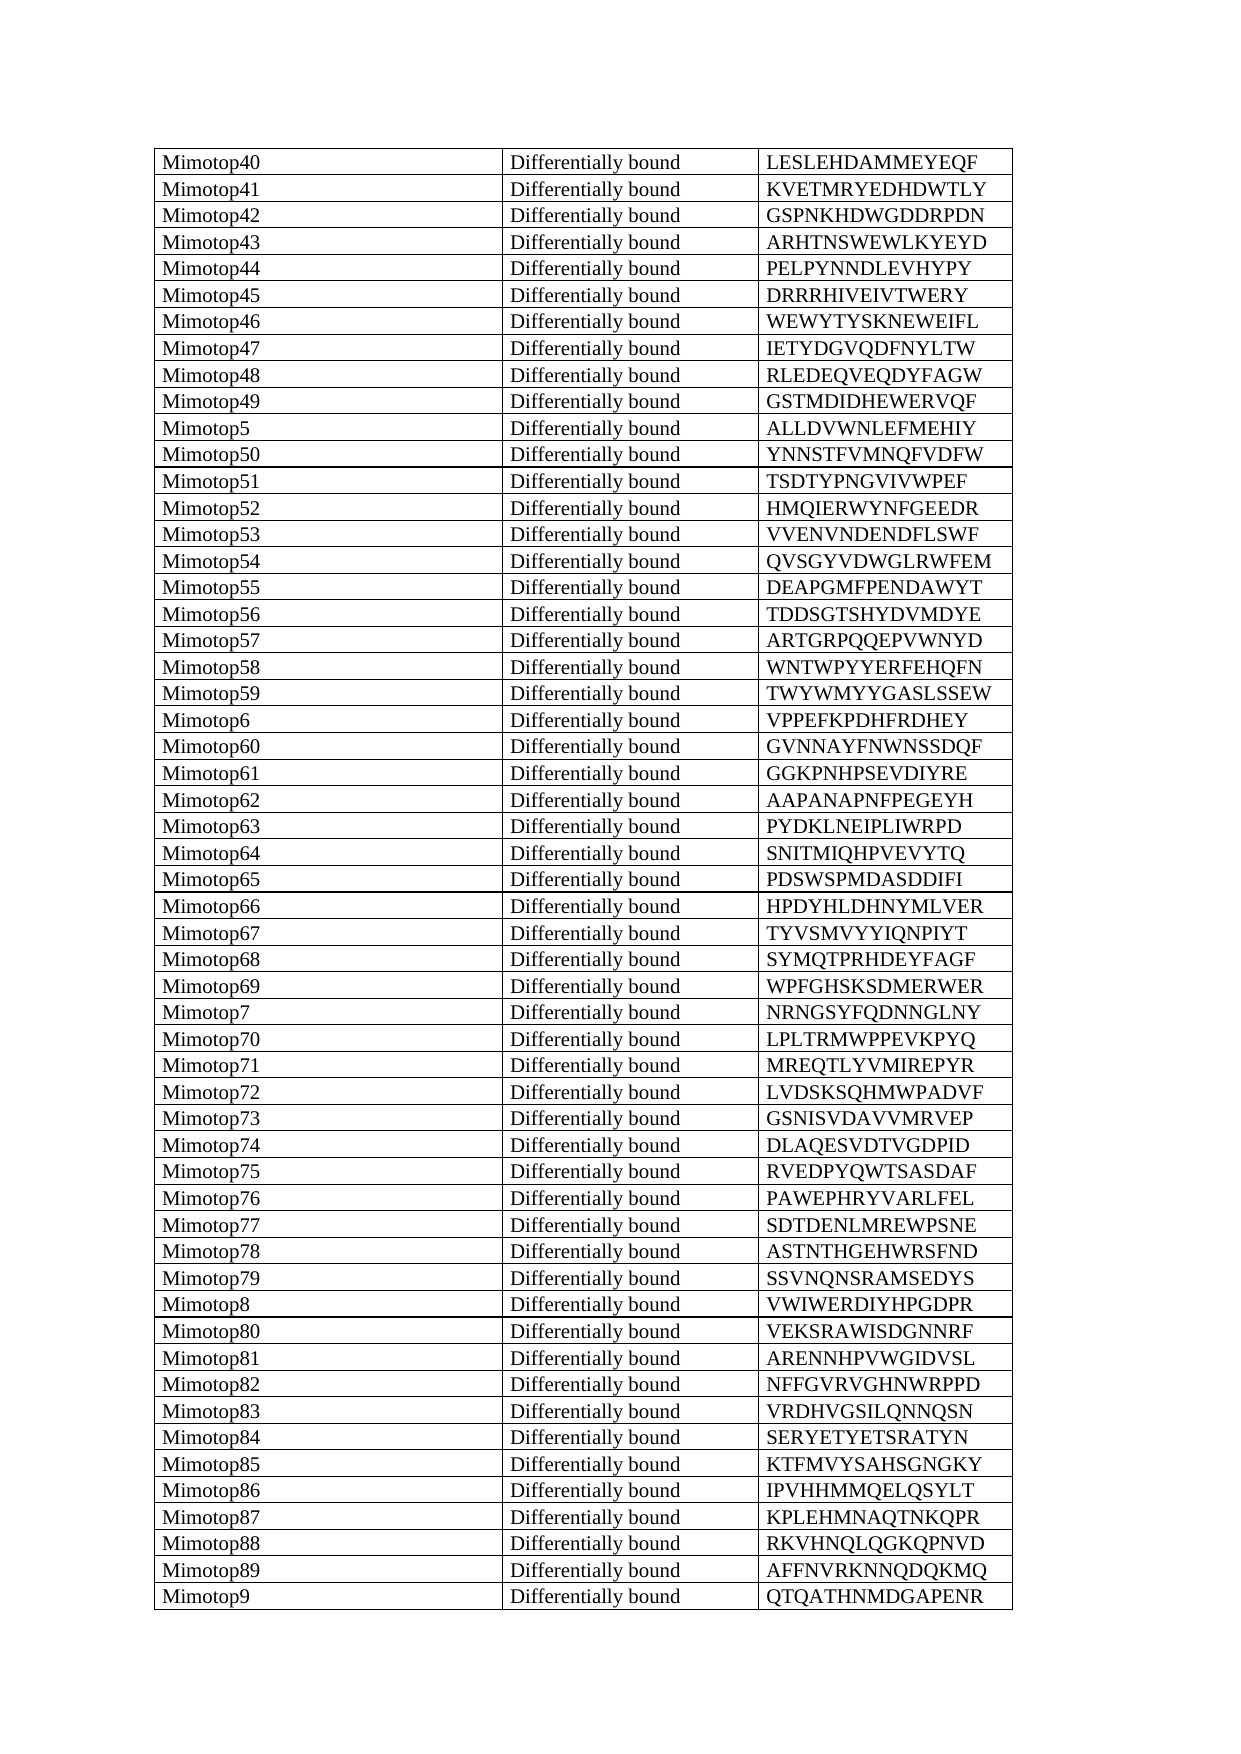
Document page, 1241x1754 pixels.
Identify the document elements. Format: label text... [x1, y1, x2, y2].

table_cell Differentially bound [503, 946, 758, 971]
table_cell Mimotop82 [155, 1371, 502, 1396]
table_cell TYVSMVYYIQNPIYT [759, 919, 1012, 944]
table_cell PELPYNNDLEVHYPY [759, 255, 1012, 280]
table_cell Differentially bound [503, 335, 758, 360]
table_cell Differentially bound [503, 866, 758, 891]
table_cell KPLEHMNAQTNKQPR [759, 1503, 1012, 1529]
table_cell Mimotop61 [155, 760, 502, 785]
table_cell HMQIERWYNFGEEDR [759, 494, 1012, 519]
table_cell RVEDPYQWTSASDAF [759, 1158, 1012, 1183]
table_cell VVENVNDENDFLSWF [759, 521, 1012, 546]
table_cell KTFMVYSAHSGNGKY [759, 1450, 1012, 1476]
table_cell Differentially bound [503, 361, 758, 387]
table_cell GSPNKHDWGDDRPDN [759, 202, 1012, 227]
table_cell Mimotop83 [155, 1397, 502, 1423]
table_cell Mimotop63 [155, 813, 502, 838]
table_cell Mimotop80 [155, 1318, 502, 1343]
table_cell Mimotop66 [155, 893, 502, 918]
table_cell Differentially bound [503, 999, 758, 1024]
table_cell Mimotop62 [155, 786, 502, 812]
table_cell LESLEHDAMMEYEQF [759, 149, 1012, 174]
table_cell Mimotop69 [155, 972, 502, 998]
table_cell Mimotop86 [155, 1477, 502, 1502]
table_cell Mimotop65 [155, 866, 502, 891]
table_cell Differentially bound [503, 1318, 758, 1343]
table_cell Mimotop50 [155, 441, 502, 466]
table_cell Differentially bound [503, 1131, 758, 1157]
table_cell Differentially bound [503, 1105, 758, 1130]
table_cell Differentially bound [503, 786, 758, 812]
table_cell PAWEPHRYVARLFEL [759, 1185, 1012, 1210]
table_cell Mimotop48 [155, 361, 502, 387]
table_cell Differentially bound [503, 1397, 758, 1423]
table_cell GVNNAYFNWNSSDQF [759, 733, 1012, 758]
table_cell DEAPGMFPENDAWYT [759, 574, 1012, 599]
table_cell Mimotop40 [155, 149, 502, 174]
table_cell Mimotop85 [155, 1450, 502, 1476]
table_cell Mimotop47 [155, 335, 502, 360]
table_cell Differentially bound [503, 521, 758, 546]
table_cell NFFGVRVGHNWRPPD [759, 1371, 1012, 1396]
table_cell Mimotop49 [155, 388, 502, 413]
table_cell SSVNQNSRAMSEDYS [759, 1264, 1012, 1290]
table_cell Mimotop44 [155, 255, 502, 280]
table_cell LVDSKSQHMWPADVF [759, 1078, 1012, 1104]
table_cell Mimotop59 [155, 680, 502, 705]
table_cell Differentially bound [503, 494, 758, 519]
table_cell QVSGYVDWGLRWFEM [759, 547, 1012, 573]
table_cell Mimotop84 [155, 1424, 502, 1449]
table_cell Mimotop88 [155, 1530, 502, 1555]
table_cell ARHTNSWEWLKYEYD [759, 228, 1012, 254]
table_cell PYDKLNEIPLIWRPD [759, 813, 1012, 838]
table_cell Mimotop70 [155, 1025, 502, 1051]
table_cell Differentially bound [503, 1052, 758, 1077]
table_cell Mimotop56 [155, 600, 502, 626]
table_cell Mimotop55 [155, 574, 502, 599]
table_cell MREQTLYVMIREPYR [759, 1052, 1012, 1077]
table_cell TDDSGTSHYDVMDYE [759, 600, 1012, 626]
table_cell Differentially bound [503, 441, 758, 466]
table_cell Differentially bound [503, 1530, 758, 1555]
table_cell Mimotop41 [155, 175, 502, 201]
table_cell VWIWERDIYHPGDPR [759, 1291, 1012, 1316]
table_cell Differentially bound [503, 175, 758, 201]
table_cell Differentially bound [503, 733, 758, 758]
table_cell Differentially bound [503, 468, 758, 493]
table_cell Mimotop81 [155, 1344, 502, 1369]
table_cell Mimotop60 [155, 733, 502, 758]
table_cell ASTNTHGEHWRSFND [759, 1238, 1012, 1263]
table_cell NRNGSYFQDNNGLNY [759, 999, 1012, 1024]
table_cell WNTWPYYERFEHQFN [759, 653, 1012, 679]
table_cell SYMQTPRHDEYFAGF [759, 946, 1012, 971]
table_cell Differentially bound [503, 1477, 758, 1502]
table_cell Differentially bound [503, 1211, 758, 1237]
table_cell DRRRHIVEIVTWERY [759, 281, 1012, 307]
table_cell Differentially bound [503, 706, 758, 732]
table_cell Differentially bound [503, 1078, 758, 1104]
table_cell Differentially bound [503, 1025, 758, 1051]
table_cell WEWYTYSKNEWEIFL [759, 308, 1012, 333]
table_cell Mimotop5 [155, 414, 502, 440]
table_cell Differentially bound [503, 574, 758, 599]
table_cell Mimotop74 [155, 1131, 502, 1157]
table_cell Mimotop42 [155, 202, 502, 227]
table_cell Mimotop76 [155, 1185, 502, 1210]
table_cell AAPANAPNFPEGEYH [759, 786, 1012, 812]
table_cell YNNSTFVMNQFVDFW [759, 441, 1012, 466]
table_cell Mimotop87 [155, 1503, 502, 1529]
table_cell Differentially bound [503, 839, 758, 865]
table_cell Mimotop68 [155, 946, 502, 971]
table_cell GSNISVDAVVMRVEP [759, 1105, 1012, 1130]
table_cell Differentially bound [503, 1264, 758, 1290]
table_cell Differentially bound [503, 813, 758, 838]
table_cell AFFNVRKNNQDQKMQ [759, 1556, 1012, 1582]
table_cell Differentially bound [503, 1344, 758, 1369]
table_cell Mimotop7 [155, 999, 502, 1024]
table_cell DLAQESVDTVGDPID [759, 1131, 1012, 1157]
table_cell Mimotop45 [155, 281, 502, 307]
table_cell SNITMIQHPVEVYTQ [759, 839, 1012, 865]
table_cell Mimotop53 [155, 521, 502, 546]
table_cell Mimotop77 [155, 1211, 502, 1237]
table_cell Mimotop64 [155, 839, 502, 865]
table_cell Differentially bound [503, 388, 758, 413]
table_cell Mimotop72 [155, 1078, 502, 1104]
table_cell PDSWSPMDASDDIFI [759, 866, 1012, 891]
table_cell Differentially bound [503, 1185, 758, 1210]
table_cell Differentially bound [503, 919, 758, 944]
table_cell Differentially bound [503, 308, 758, 333]
table_cell Differentially bound [503, 893, 758, 918]
table_cell IPVHHMMQELQSYLT [759, 1477, 1012, 1502]
table_cell Mimotop67 [155, 919, 502, 944]
table_cell Differentially bound [503, 1238, 758, 1263]
table_cell Differentially bound [503, 760, 758, 785]
table_cell VEKSRAWISDGNNRF [759, 1318, 1012, 1343]
table_cell GSTMDIDHEWERVQF [759, 388, 1012, 413]
table_cell Mimotop78 [155, 1238, 502, 1263]
table_cell Differentially bound [503, 414, 758, 440]
table_cell Differentially bound [503, 281, 758, 307]
table_cell KVETMRYEDHDWTLY [759, 175, 1012, 201]
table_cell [503, 1583, 758, 1608]
table_cell Differentially bound [503, 1291, 758, 1316]
table_cell Differentially bound [503, 653, 758, 679]
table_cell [503, 149, 758, 174]
table_cell Mimotop52 [155, 494, 502, 519]
table_cell Differentially bound [503, 1503, 758, 1529]
table_cell Differentially bound [503, 627, 758, 652]
table_cell Mimotop57 [155, 627, 502, 652]
table_cell Mimotop71 [155, 1052, 502, 1077]
table_cell Mimotop54 [155, 547, 502, 573]
table_cell Differentially bound [503, 1371, 758, 1396]
table_cell Mimotop51 [155, 468, 502, 493]
table_cell Differentially bound [503, 972, 758, 998]
table_cell Mimotop43 [155, 228, 502, 254]
table_cell TWYWMYYGASLSSEW [759, 680, 1012, 705]
table_cell Mimotop79 [155, 1264, 502, 1290]
table_cell VRDHVGSILQNNQSN [759, 1397, 1012, 1423]
table_cell ARTGRPQQEPVWNYD [759, 627, 1012, 652]
table_cell Mimotop46 [155, 308, 502, 333]
table_cell Mimotop8 [155, 1291, 502, 1316]
table_cell ALLDVWNLEFMEHIY [759, 414, 1012, 440]
table_cell Mimotop75 [155, 1158, 502, 1183]
table_cell ARENNHPVWGIDVSL [759, 1344, 1012, 1369]
table_cell Mimotop89 [155, 1556, 502, 1582]
table_cell Differentially bound [503, 1450, 758, 1476]
table_cell Mimotop58 [155, 653, 502, 679]
table_cell GGKPNHPSEVDIYRE [759, 760, 1012, 785]
table_cell Differentially bound [503, 1556, 758, 1582]
table_cell Differentially bound [503, 680, 758, 705]
table_cell SERYETYETSRATYN [759, 1424, 1012, 1449]
table_cell Differentially bound [503, 547, 758, 573]
table_cell Differentially bound [503, 202, 758, 227]
table_cell Differentially bound [503, 255, 758, 280]
table_cell IETYDGVQDFNYLTW [759, 335, 1012, 360]
table_cell Differentially bound [503, 1424, 758, 1449]
table_cell RLEDEQVEQDYFAGW [759, 361, 1012, 387]
table_cell SDTDENLMREWPSNE [759, 1211, 1012, 1237]
table_cell Mimotop6 [155, 706, 502, 732]
table_cell HPDYHLDHNYMLVER [759, 893, 1012, 918]
table_cell Differentially bound [503, 1158, 758, 1183]
table_cell LPLTRMWPPEVKPYQ [759, 1025, 1012, 1051]
table_cell RKVHNQLQGKQPNVD [759, 1530, 1012, 1555]
table_cell TSDTYPNGVIVWPEF [759, 468, 1012, 493]
table_cell VPPEFKPDHFRDHEY [759, 706, 1012, 732]
table_cell QTQATHNMDGAPENR [759, 1583, 1012, 1608]
table_cell WPFGHSKSDMERWER [759, 972, 1012, 998]
table_cell Mimotop73 [155, 1105, 502, 1130]
table_cell Mimotop9 [155, 1583, 502, 1608]
table_cell Differentially bound [503, 600, 758, 626]
table_cell Differentially bound [503, 228, 758, 254]
